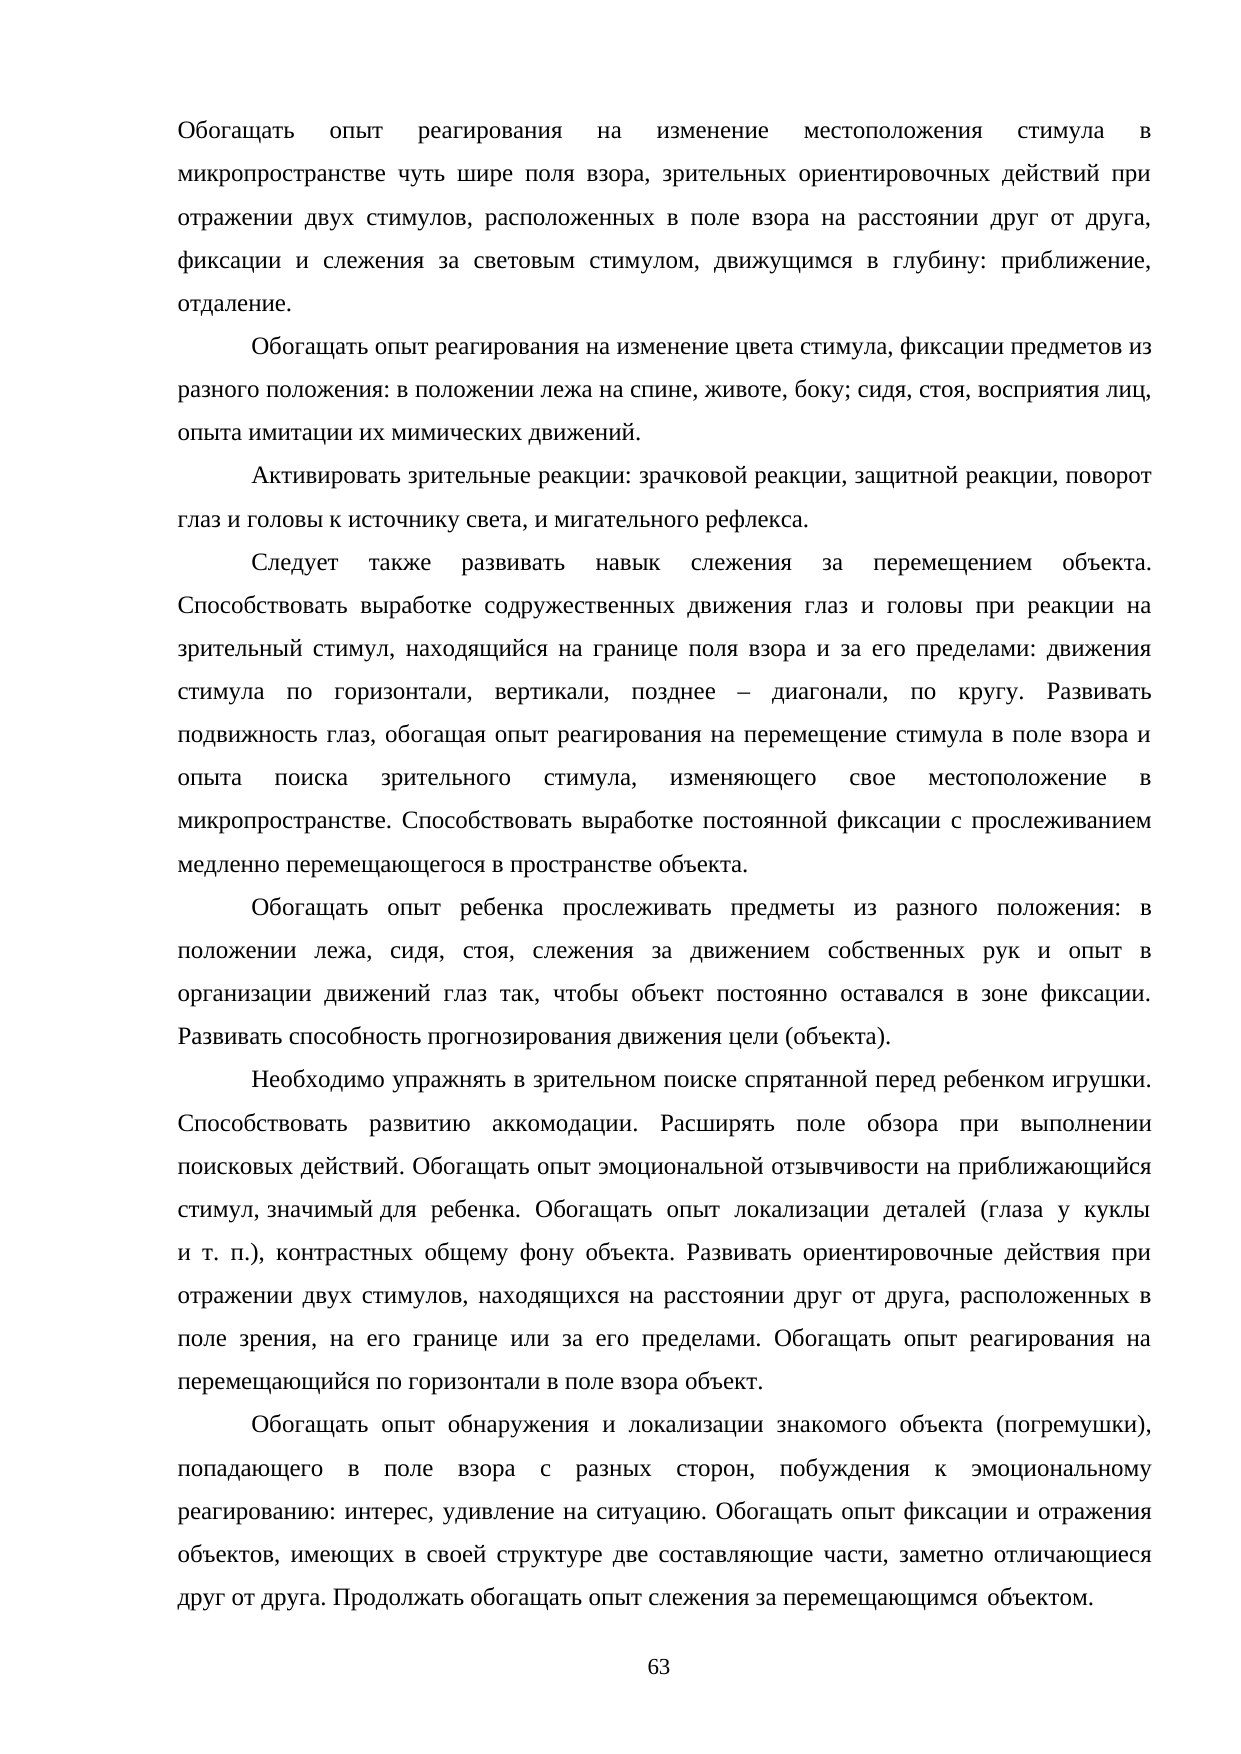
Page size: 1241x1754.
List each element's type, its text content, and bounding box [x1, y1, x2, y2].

text Обогащать опыт реагирования на изменение цвета стимула, фиксации предметов из разного положения: в положении лежа на спине, животе, боку; сидя, стоя, восприятия лиц, опыта имитации их мимических движений. [177, 331, 1152, 446]
text Следует также развивать навык слежения за перемещением объекта. Способствовать выработке содружественных движения глаз и головы при реакции на зрительный стимул, находящийся на границе поля взора и за его пределами: движения стимула по горизонтали, вертикали, позднее – диагонали, по кругу. Развивать подвижность глаз, обогащая опыт реагирования на перемещение стимула в поле взора и опыта поиска зрительного стимула, изменяющего свое местоположение в микропространстве. Способствовать выработке постоянной фиксации с прослеживанием медленно перемещающегося в пространстве объекта. [177, 547, 1152, 877]
text Обогащать опыт обнаружения и локализации знакомого объекта (погремушки), попадающего в поле взора с разных сторон, побуждения к эмоциональному реагированию: интерес, удивление на ситуацию. Обогащать опыт фиксации и отражения объектов, имеющих в своей структуре две составляющие части, заметно отличающиеся друг от друга. Продолжать обогащать опыт слежения за перемещающимся объектом. [177, 1409, 1153, 1611]
text Необходимо упражнять в зрительном поиске спрятанной перед ребенком игрушки. Способствовать развитию аккомодации. Расширять поле обзора при выполнении поисковых действий. Обогащать опыт эмоциональной отзывчивости на приближающийся стимул, значимый для ребенка. Обогащать опыт локализации деталей (глаза у куклы и т. п.), контрастных общему фону объекта. Развивать ориентировочные действия при отражении двух стимулов, находящихся на расстоянии друг от друга, расположенных в поле зрения, на его границе или за его пределами. Обогащать опыт реагирования на перемещающийся по горизонтали в поле взора объект. [177, 1064, 1152, 1395]
text Активировать зрительные реакции: зрачковой реакции, защитной реакции, поворот глаз и головы к источнику света, и мигательного рефлекса. [177, 461, 1152, 532]
text Обогащать опыт ребенка прослеживать предметы из разного положения: в положении лежа, сидя, стоя, слежения за движением собственных рук и опыт в организации движений глаз так, чтобы объект постоянно оставался в зоне фиксации. Развивать способность прогнозирования движения цели (объекта). [177, 892, 1152, 1050]
text Обогащать опыт реагирования на изменение местоположения стимула в микропространстве чуть шире поля взора, зрительных ориентировочных действий при отражении двух стимулов, расположенных в поле взора на расстоянии друг от друга, фиксации и слежения за световым стимулом, движущимся в глубину: приближение, отдаление. [177, 115, 1152, 317]
